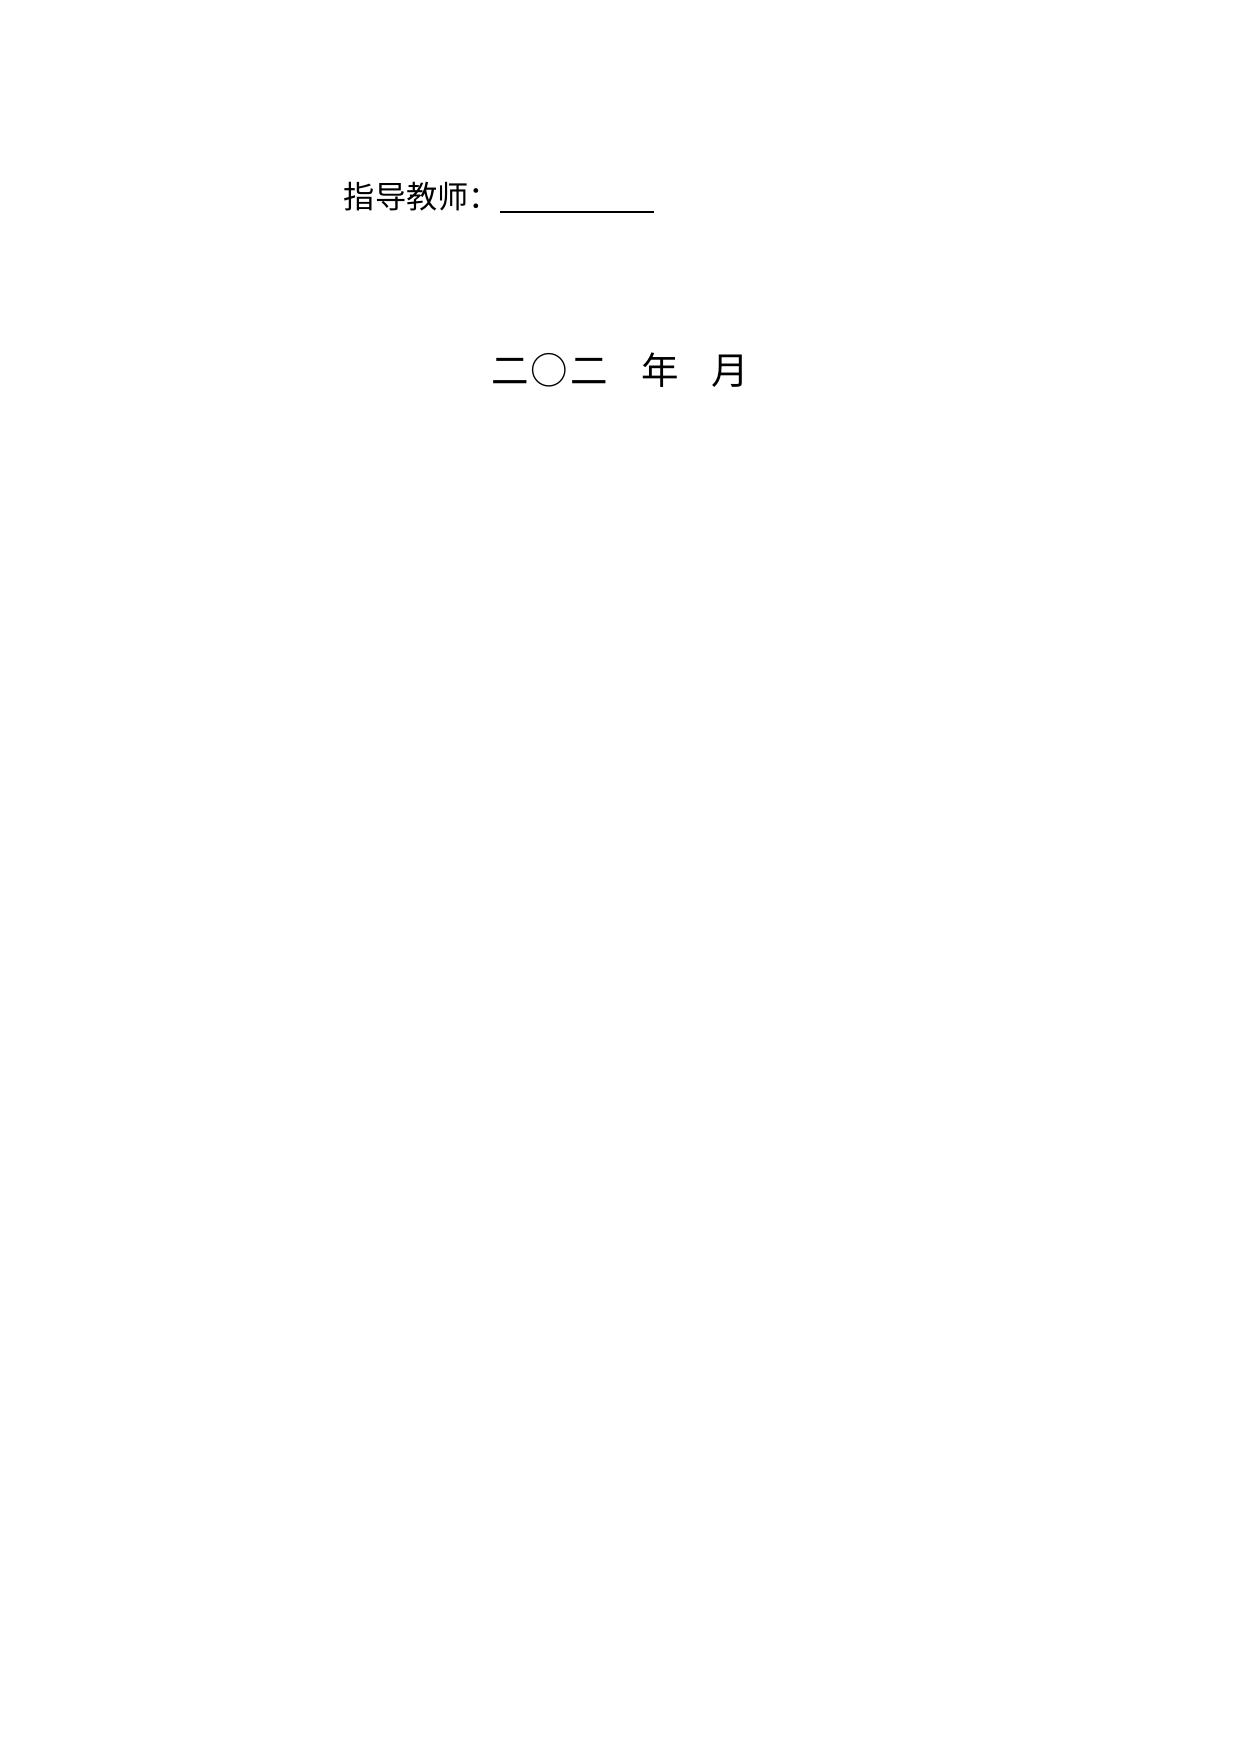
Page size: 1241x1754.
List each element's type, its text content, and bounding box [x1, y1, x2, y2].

text 二○二 年 月 [187, 336, 1053, 401]
text 指导教师： [187, 162, 1053, 227]
